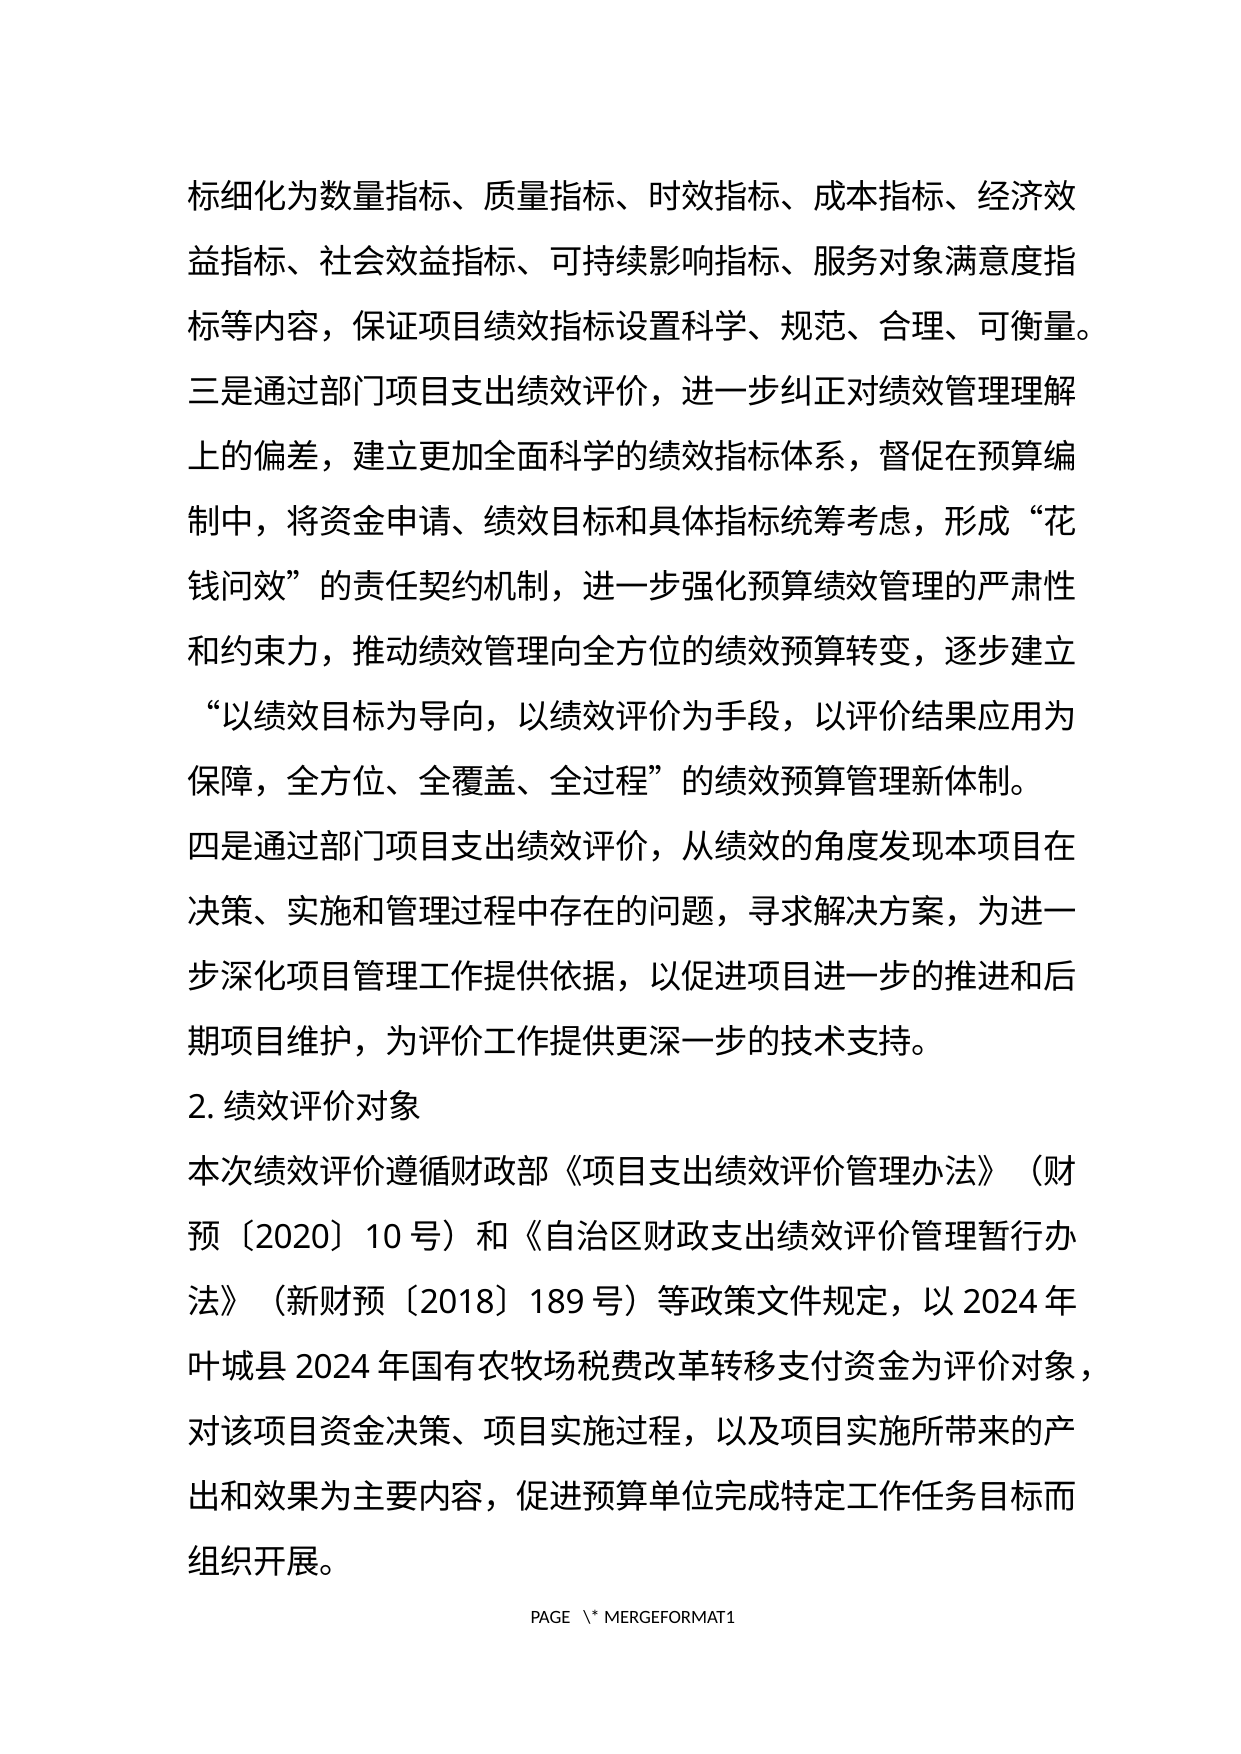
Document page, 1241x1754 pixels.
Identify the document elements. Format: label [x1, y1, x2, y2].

text [187, 162, 1078, 1592]
